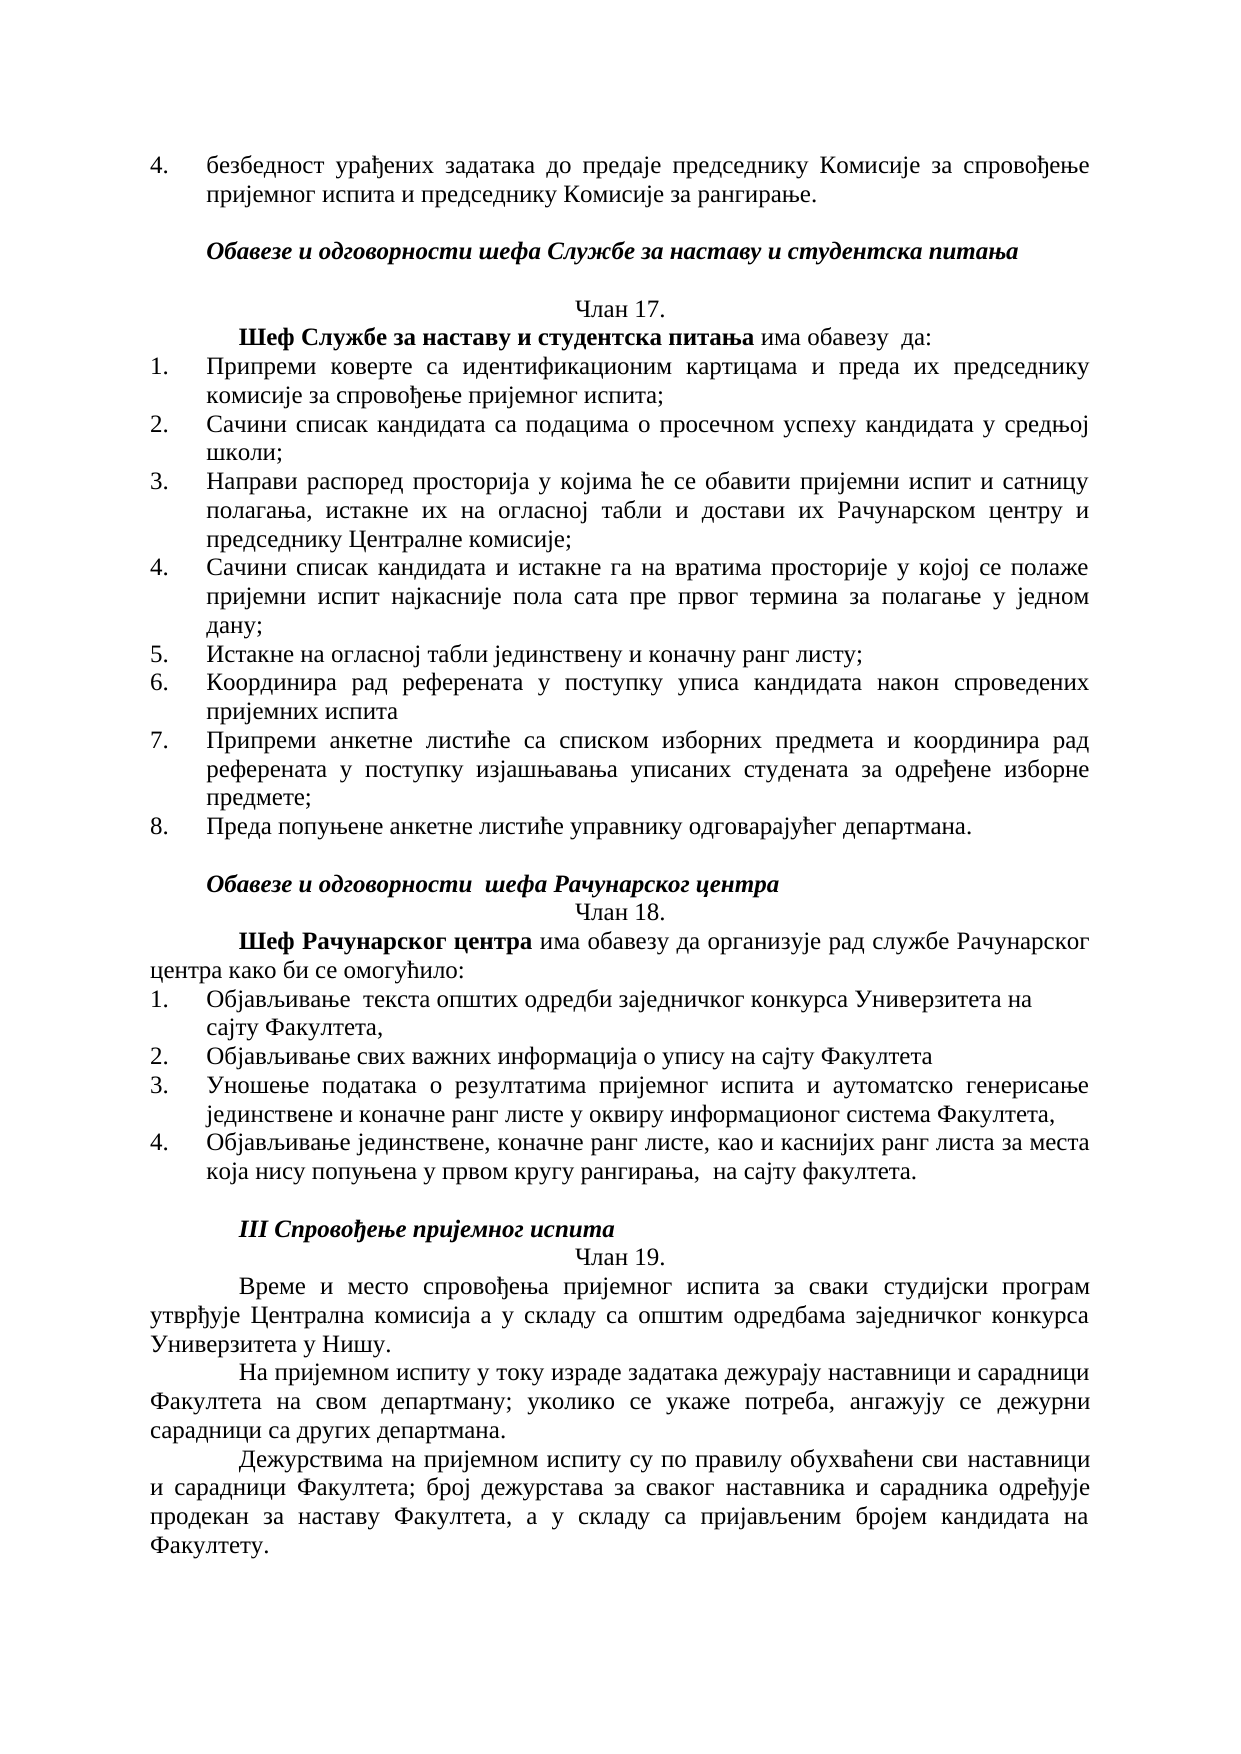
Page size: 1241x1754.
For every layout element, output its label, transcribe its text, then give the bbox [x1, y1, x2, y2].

list Објављивање јединствене, коначне ранг листе, као и каснијих ранг листа за места која нису попуњена у првом кругу рангирања, на сајту факултета. [150, 1127, 1090, 1185]
text На пријемном испиту у току израде задатака дежурају наставници и сарадници Факултета на свом департману; уколико се укаже потреба, ангажују се дежурни сарадници са других департмана. [150, 1357, 1090, 1444]
list Објављивање свих важних информација о упису на сајту Факултета [150, 1041, 1090, 1070]
list Сачини списак кандидата и истакне га на вратима просторије у којој се полаже пријемни испит најкасније пола сата пре првог термина за полагање у једном дану; [150, 552, 1090, 639]
list Припреми анкетне листиће са списком изборних предмета и координира рад референата у поступку изјашњавања уписаних студената за одређене изборне предмете; [150, 725, 1090, 811]
text Члан 17. [150, 294, 1090, 322]
list Уношење података о резултатима пријемног испита и аутоматско генерисање јединствене и коначне ранг листе у оквиру информационог система Факултета, [150, 1070, 1090, 1127]
list Истакне на огласној табли јединствену и коначну ранг листу; [150, 639, 1090, 667]
list Направи распоред просторија у којима ће се обавити пријемни испит и сатницу полагања, истакне их на огласној табли и достави их Рачунарском центру и председнику Централне комисије; [150, 466, 1090, 552]
list Сачини списак кандидата са подацима о просечном успеху кандидата у средњој школи; [150, 409, 1090, 466]
text Члан 18. [150, 897, 1090, 926]
text Време и место спровођења пријемног испита за сваки студијски програм утврђује Централна комисија а у складу са општим одредбама заједничког конкурса Универзитета у Нишу. [150, 1271, 1090, 1357]
list Координира рад референата у поступку уписа кандидата након спроведених пријемних испита [150, 667, 1090, 725]
text Шеф Рачунарског центра има обавезу да организује рад службе Рачунарског центра како би се омогућило: [150, 926, 1090, 984]
list Припреми коверте са идентификационим картицама и преда их председнику комисије за спровођење пријемног испита; [150, 351, 1090, 409]
text Обавезе и одговорности шефа Службе за наставу и студентска питања [150, 236, 1090, 265]
list безбедност урађених задатака до предаје председнику Комисије за спровођење пријемног испита и председнику Комисије за рангирање. [150, 150, 1090, 207]
text Обавезе и одговорности шефа Рачунарског центра [150, 869, 1090, 897]
text Шеф Службе за наставу и студентска питања има обавезу да: [150, 322, 1090, 351]
list Преда попуњене анкетне листиће управнику одговарајућег департмана. [150, 811, 1090, 840]
text III Спровођење пријемног испита [150, 1214, 1090, 1242]
text Члан 19. [150, 1242, 1090, 1271]
list Објављивање текста општих одредби заједничког конкурса Универзитета на сајту Факултета, [150, 984, 1090, 1041]
text Дежурствима на пријемном испиту су по правилу обухваћени сви наставници и сарадници Факултета; број дежурстава за сваког наставника и сарадника одређује продекан за наставу Факултета, а у складу са пријављеним бројем кандидата на Факултету. [150, 1444, 1090, 1559]
